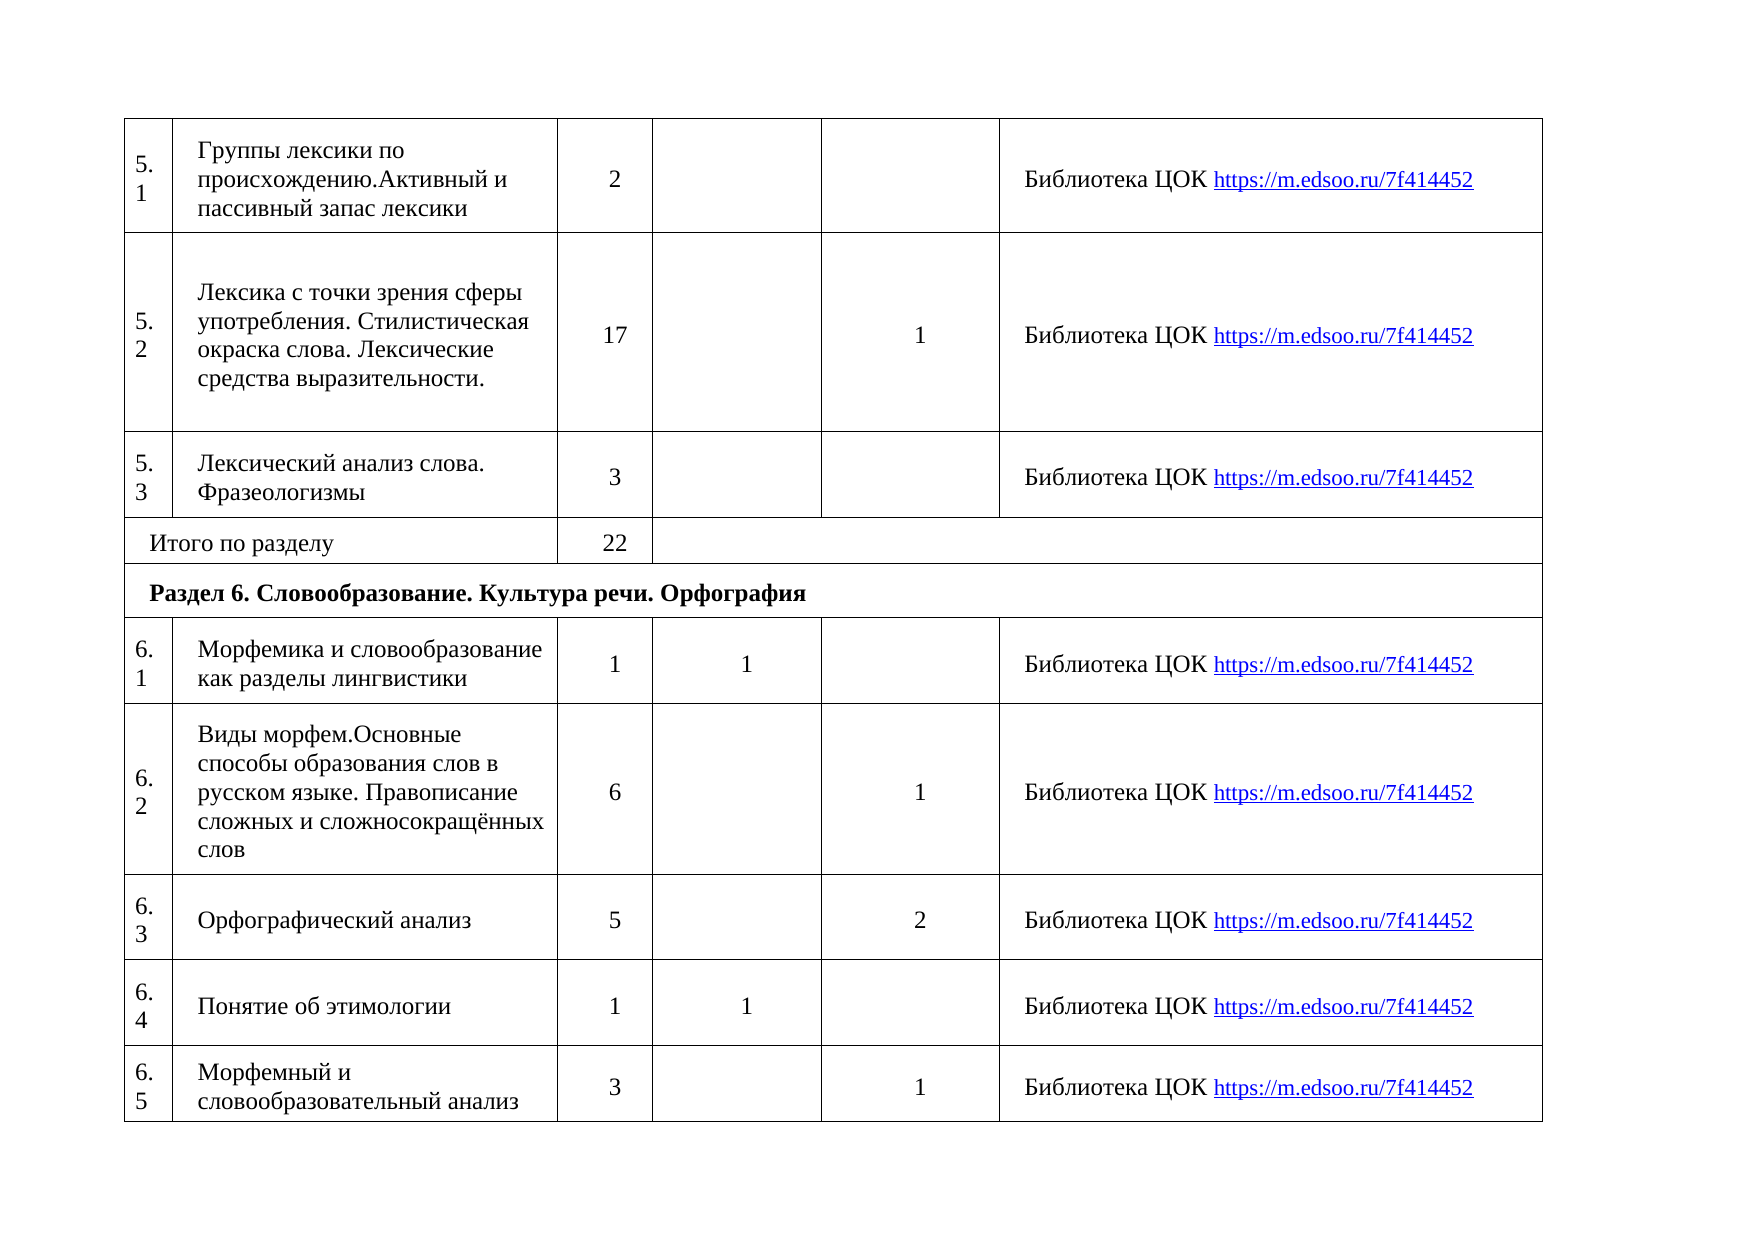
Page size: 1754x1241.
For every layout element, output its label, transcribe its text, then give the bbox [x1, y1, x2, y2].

table_cell 1 [822, 704, 999, 873]
table_cell Раздел 6. Словообразование. Культура речи. Орфография [125, 564, 1542, 617]
table_cell Библиотека ЦОК https://m.edsoo.ru/7f414452 [1000, 704, 1542, 873]
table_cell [1000, 233, 1542, 431]
table_cell 6.1 [125, 618, 172, 703]
table_cell 2 [822, 875, 999, 959]
table_cell 6.5 [125, 1046, 172, 1121]
table_cell Лексика с точки зрения сферы употребления. Стилистическая окраска слова. Лексические средства выразительности. [173, 233, 557, 431]
table_cell 1 [653, 618, 821, 703]
table_cell 6 [558, 704, 652, 873]
table_cell 17 [558, 233, 652, 431]
table_cell 6.2 [125, 704, 172, 873]
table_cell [173, 1046, 557, 1121]
table_cell 1 [822, 1046, 999, 1121]
table_cell [822, 432, 999, 517]
table_cell 1 [558, 618, 652, 703]
table_cell Библиотека ЦОК https://m.edsoo.ru/7f414452 [1000, 618, 1542, 703]
table_cell Библиотека ЦОК https://m.edsoo.ru/7f414452 [1000, 432, 1542, 517]
table_cell 6.3 [125, 875, 172, 959]
table_cell 5 [558, 875, 652, 959]
table_cell Виды морфем.Основные способы образования слов в русском языке. Правописание сложных и сложносокращённых слов [173, 704, 557, 873]
table_cell Морфемика и словообразование как разделы лингвистики [173, 618, 557, 703]
table_cell 3 [558, 432, 652, 517]
table_cell Библиотека ЦОК https://m.edsoo.ru/7f414452 [1000, 875, 1542, 959]
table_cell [1000, 960, 1542, 1045]
table_cell [653, 119, 821, 232]
table_cell 5.3 [125, 432, 172, 517]
table_cell 1 [822, 233, 999, 431]
table_cell [653, 875, 821, 959]
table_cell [1000, 119, 1542, 232]
table_cell 2 [558, 119, 652, 232]
table_cell Понятие об этимологии [173, 960, 557, 1045]
table_cell Орфографический анализ [173, 875, 557, 959]
table_cell 22 [558, 518, 652, 562]
table_cell [653, 704, 821, 873]
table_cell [1000, 1046, 1542, 1121]
table_cell [822, 119, 999, 232]
table_cell 5.1 [125, 119, 172, 232]
table_cell [822, 618, 999, 703]
table_cell [653, 1046, 821, 1121]
table_cell [653, 432, 821, 517]
table_cell [653, 518, 1542, 562]
table_cell Группы лексики по происхождению.Активный и пассивный запас лексики [173, 119, 557, 232]
table_cell 5.2 [125, 233, 172, 431]
table_cell 1 [653, 960, 821, 1045]
table_cell 1 [558, 960, 652, 1045]
table_cell Лексический анализ слова. Фразеологизмы [173, 432, 557, 517]
table_cell 6.4 [125, 960, 172, 1045]
table_cell 3 [558, 1046, 652, 1121]
table_cell [822, 960, 999, 1045]
table_cell [653, 233, 821, 431]
table_cell Итого по разделу [125, 518, 557, 562]
